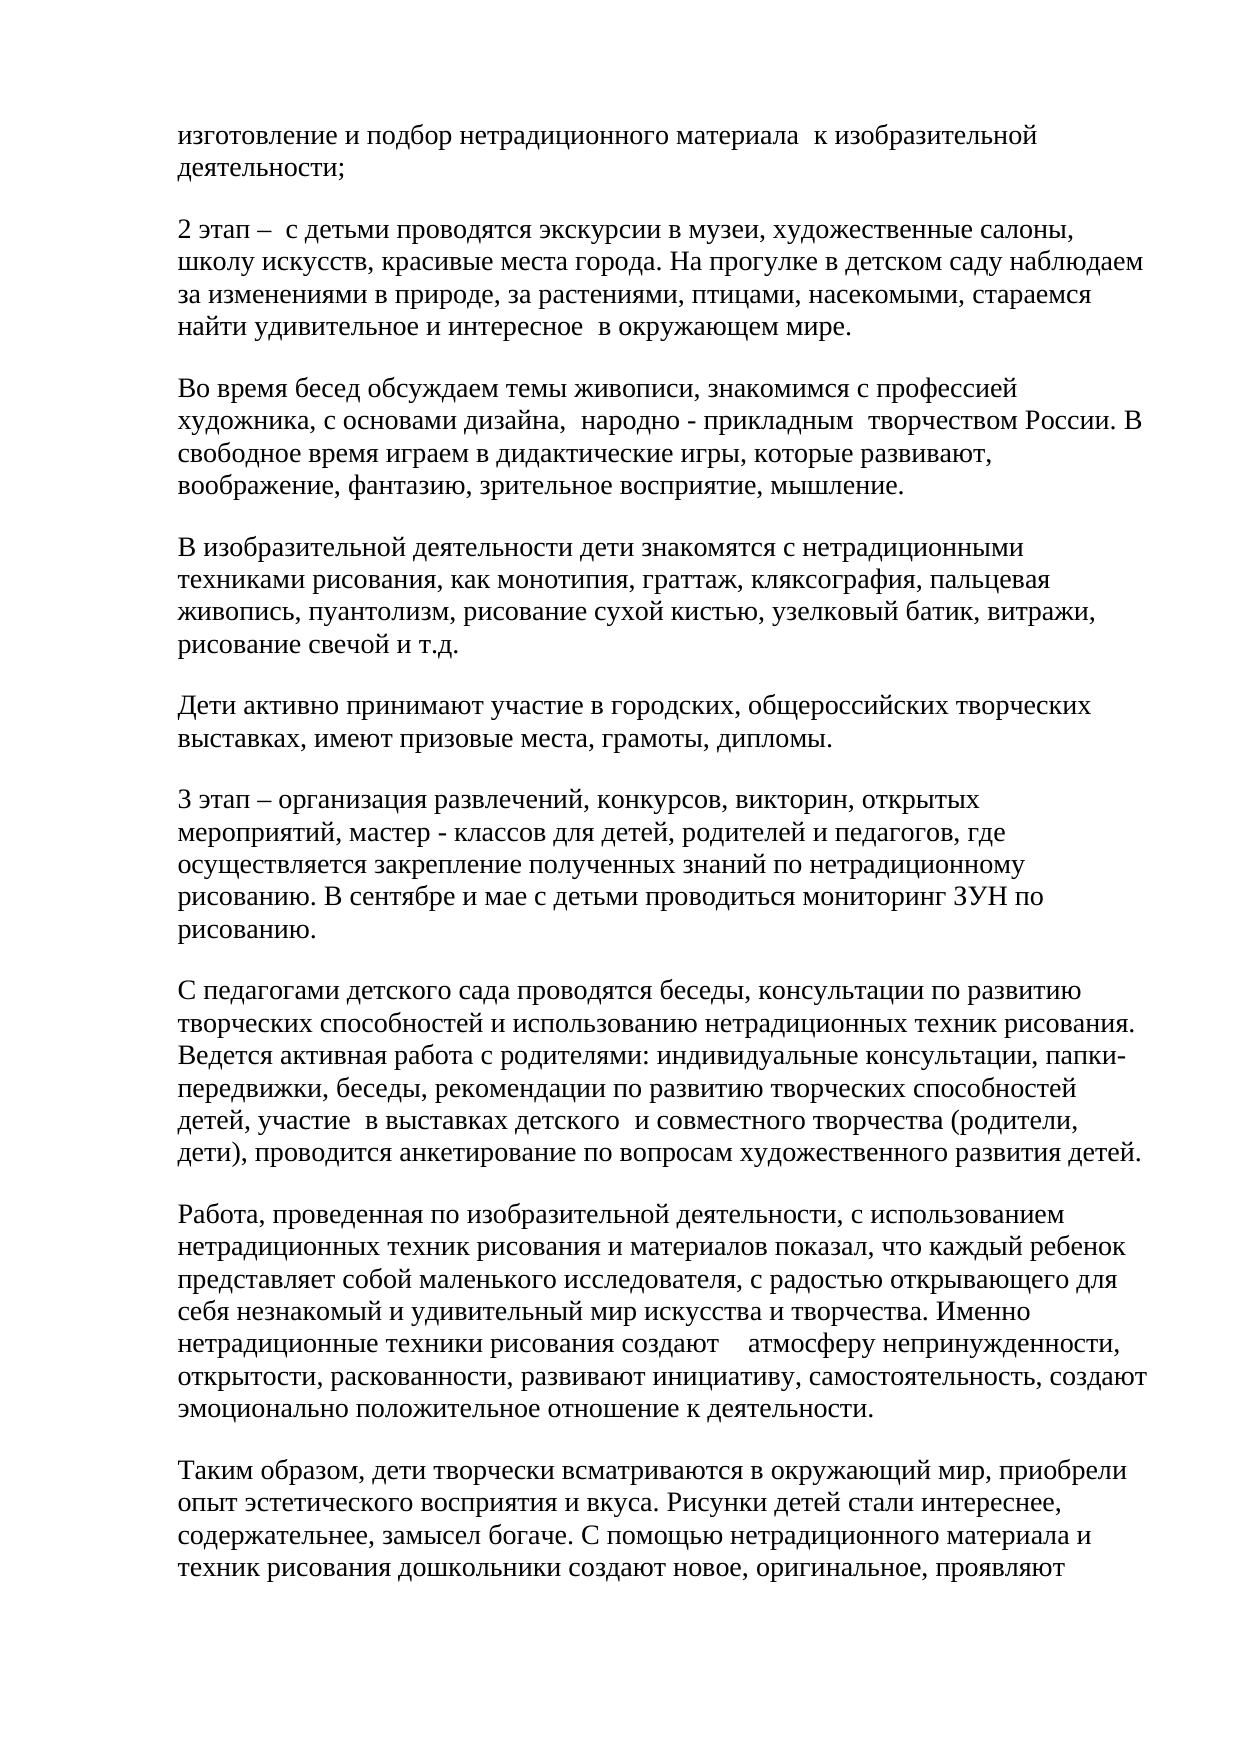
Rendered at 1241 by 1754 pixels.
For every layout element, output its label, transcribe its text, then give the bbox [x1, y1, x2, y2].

text Дети активно принимают участие в городских, общероссийских творческих выставках, имеют призовые места, грамоты, дипломы. [177, 688, 1152, 753]
text Работа, проведенная по изобразительной деятельности, с использованием нетрадиционных техник рисования и материалов показал, что каждый ребенок представляет собой маленького исследователя, с радостью открывающего для себя незнакомый и удивительный мир искусства и творчества. Именно нетрадиционные техники рисования создают атмосферу непринужденности, открытости, раскованности, развивают инициативу, самостоятельность, создают эмоционально положительное отношение к деятельности. [177, 1197, 1152, 1424]
text С педагогами детского сада проводятся беседы, консультации по развитию творческих способностей и использованию нетрадиционных техник рисования. Ведется активная работа с родителями: индивидуальные консультации, папки-передвижки, беседы, рекомендации по развитию творческих способностей детей, участие в выставках детского и совместного творчества (родители, дети), проводится анкетирование по вопросам художественного развития детей. [177, 973, 1152, 1168]
text 2 этап – с детьми проводятся экскурсии в музеи, художественные салоны, школу искусств, красивые места города. На прогулке в детском саду наблюдаем за изменениями в природе, за растениями, птицами, насекомыми, стараемся найти удивительное и интересное в окружающем мире. [177, 212, 1152, 342]
text 3 этап – организация развлечений, конкурсов, викторин, открытых мероприятий, мастер - классов для детей, родителей и педагогов, где осуществляется закрепление полученных знаний по нетрадиционному рисованию. В сентябре и мае с детьми проводиться мониторинг ЗУН по рисованию. [177, 782, 1152, 944]
text Во время бесед обсуждаем темы живописи, знакомимся с профессией художника, с основами дизайна, народно - прикладным творчеством России. В свободное время играем в дидактические игры, которые развивают, воображение, фантазию, зрительное восприятие, мышление. [177, 371, 1152, 500]
text В изобразительной деятельности дети знакомятся с нетрадиционными техниками рисования, как монотипия, граттаж, кляксография, пальцевая живопись, пуантолизм, рисование сухой кистью, узелковый батик, витражи, рисование свечой и т.д. [177, 529, 1152, 659]
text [177, 118, 1152, 183]
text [177, 1453, 1152, 1582]
